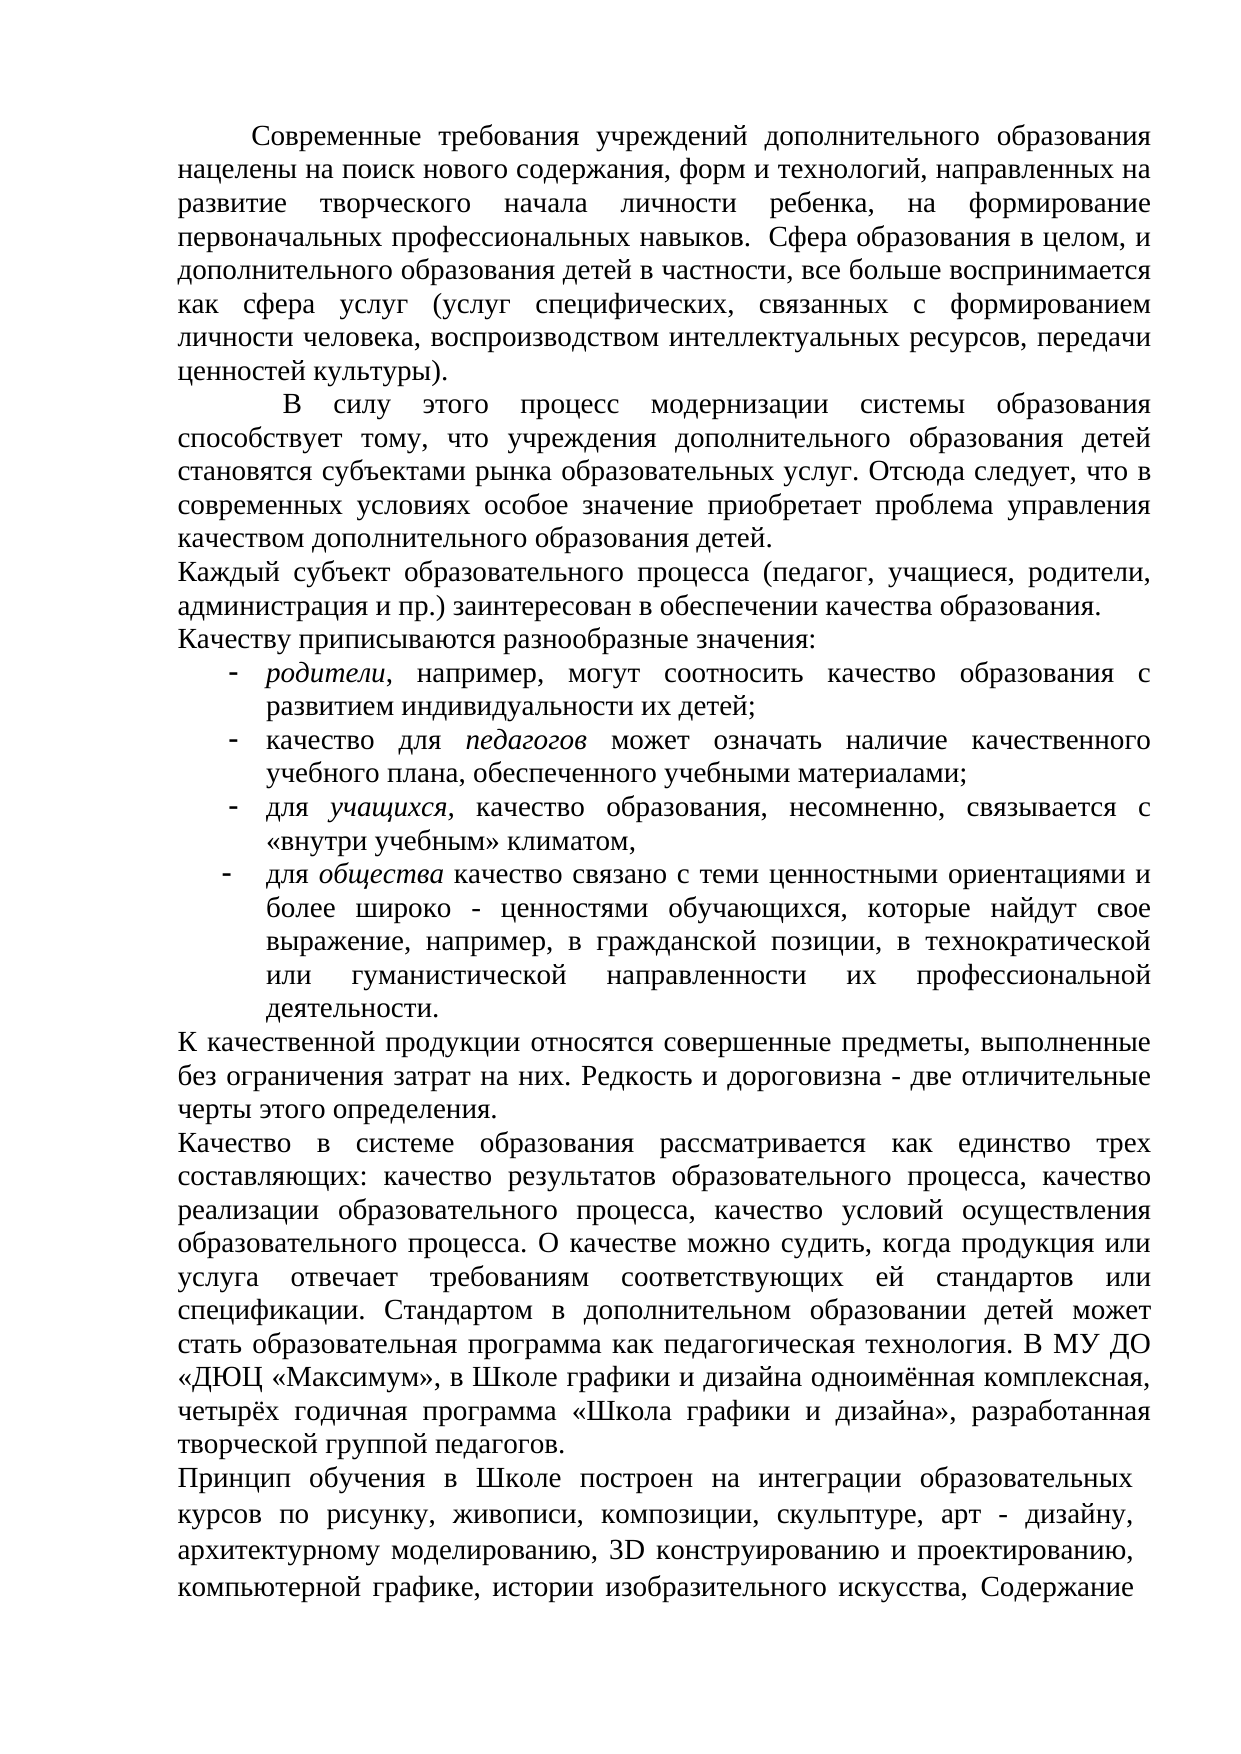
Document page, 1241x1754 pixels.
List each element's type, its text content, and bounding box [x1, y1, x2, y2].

text Современные требования учреждений дополнительного образования нацелены на поиск нового содержания, форм и технологий, направленных на развитие творческого начала личности ребенка, на формирование первоначальных профессиональных навыков. Сфера образования в целом, и дополнительного образования детей в частности, все больше воспринимается как сфера услуг (услуг специфических, связанных с формированием личности человека, воспроизводством интеллектуальных ресурсов, передачи ценностей культуры). [177, 118, 1152, 386]
text В силу этого процесс модернизации системы образования способствует тому, что учреждения дополнительного образования детей становятся субъектами рынка образовательных услуг. Отсюда следует, что в современных условиях особое значение приобретает проблема управления качеством дополнительного образования детей. [177, 386, 1152, 554]
text Качеству приписываются разнообразные значения: [177, 621, 1152, 655]
text Каждый субъект образовательного процесса (педагог, учащиеся, родители, администрация и пр.) заинтересован в обеспечении качества образования. [177, 554, 1152, 621]
list для учащихся, качество образования, несомненно, связывается с «внутри учебным» климатом, [228, 789, 1152, 856]
list родители, например, могут соотносить качество образования с развитием индивидуальности их детей; [228, 655, 1152, 722]
list для общества качество связано с теми ценностными ориентациями и более широко - ценностями обучающихся, которые найдут свое выражение, например, в гражданской позиции, в технократической или гуманистической направленности их профессиональной деятельности. [222, 856, 1152, 1024]
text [177, 1460, 1134, 1602]
list качество для педагогов может означать наличие качественного учебного плана, обеспеченного учебными материалами; [228, 722, 1152, 789]
text Качество в системе образования рассматривается как единство трех составляющих: качество результатов образовательного процесса, качество реализации образовательного процесса, качество условий осуществления образовательного процесса. О качестве можно судить, когда продукция или услуга отвечает требованиям соответствующих ей стандартов или спецификации. Стандартом в дополнительном образовании детей может стать образовательная программа как педагогическая технология. В МУ ДО «ДЮЦ «Максимум», в Школе графики и дизайна одноимённая комплексная, четырёх годичная программа «Школа графики и дизайна», разработанная творческой группой педагогов. [177, 1125, 1152, 1460]
text К качественной продукции относятся совершенные предметы, выполненные без ограничения затрат на них. Редкость и дороговизна - две отличительные черты этого определения. [177, 1024, 1152, 1125]
